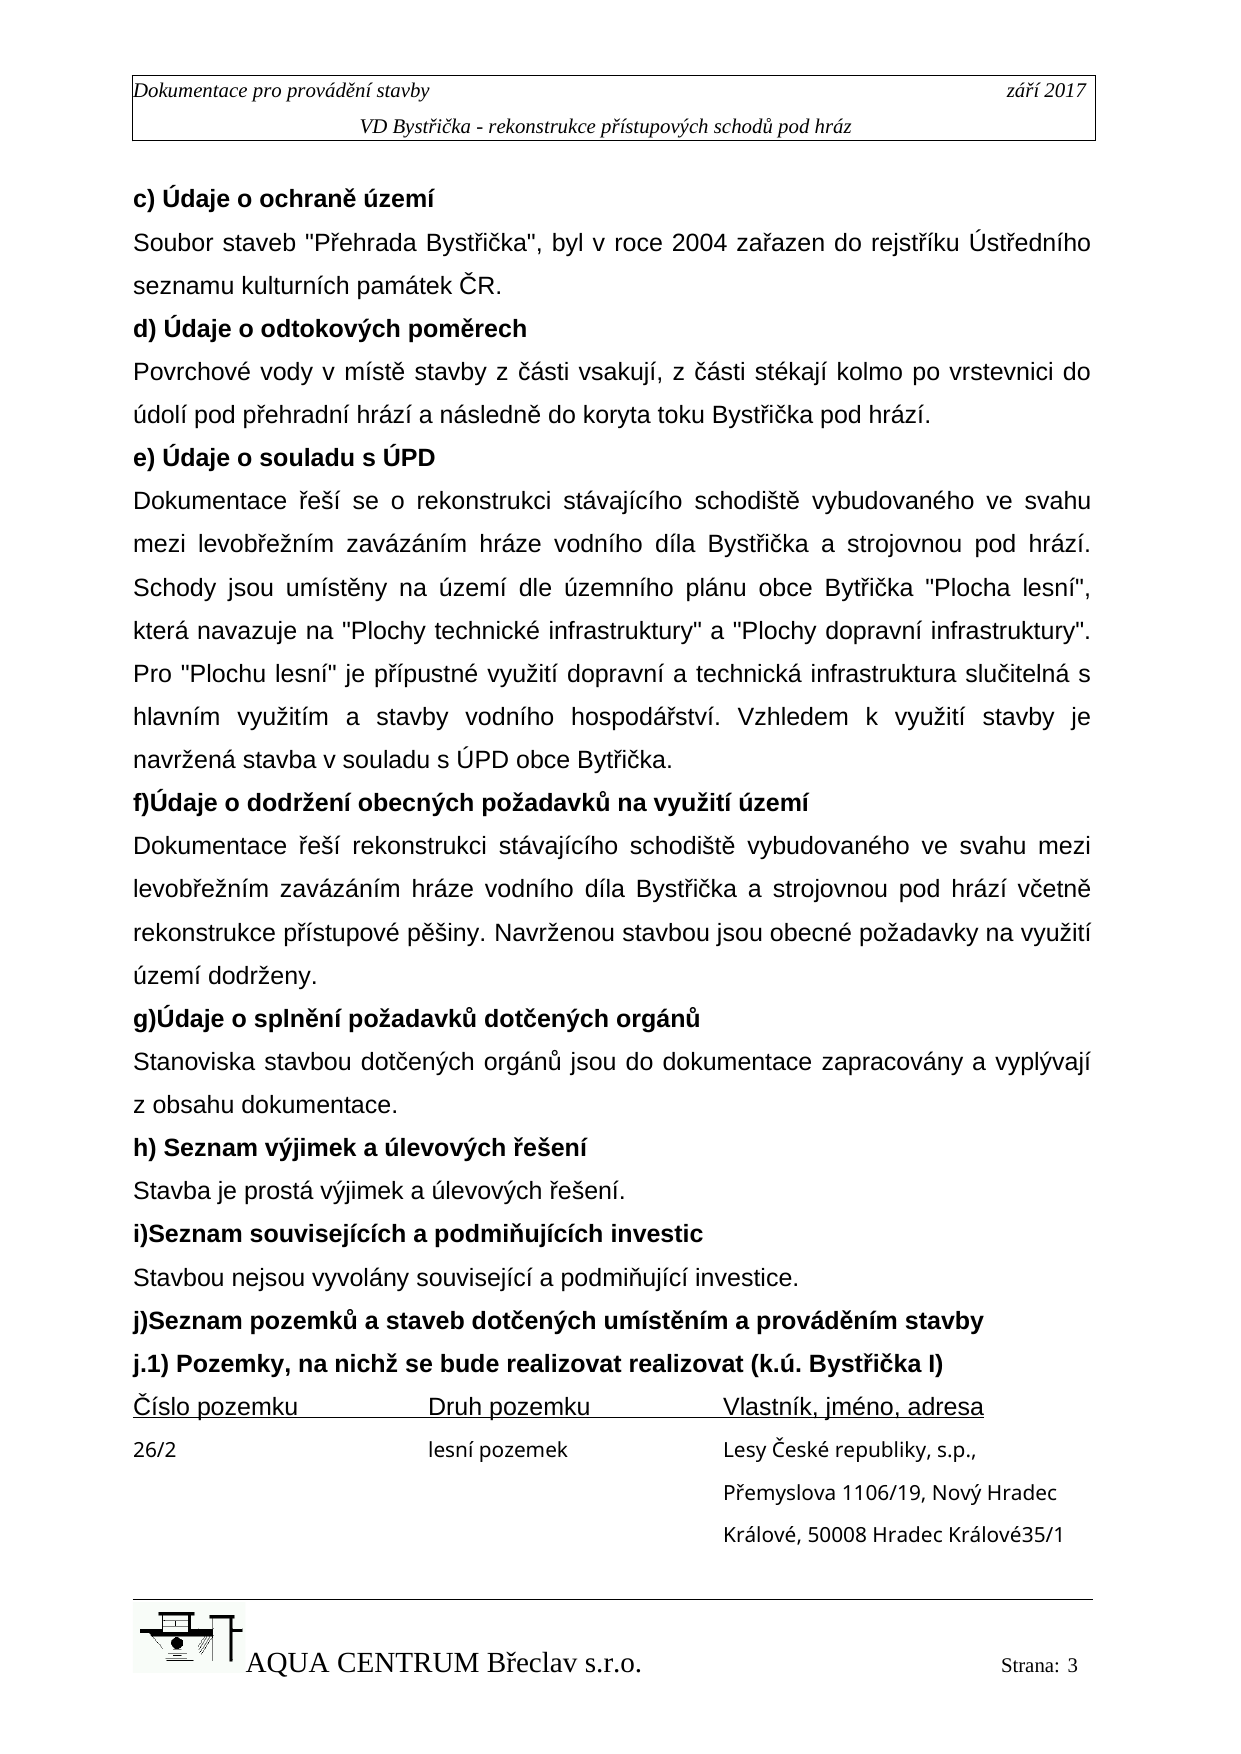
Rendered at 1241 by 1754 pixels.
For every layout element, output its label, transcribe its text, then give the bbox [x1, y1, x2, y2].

text c) Údaje o ochraně území [133, 184, 1093, 213]
text g)Údaje o splnění požadavků dotčených orgánů [133, 1004, 1093, 1033]
text i)Seznam souvisejících a podmiňujících investic [133, 1219, 1093, 1248]
text Dokumentace řeší rekonstrukci stávajícího schodiště vybudovaného ve svahu mezi levobřežním zavázáním hráze vodního díla Bystřička a strojovnou pod hrází včetně rekonstrukce přístupové pěšiny. Navrženou stavbou jsou obecné požadavky na využití území dodrženy. [133, 831, 1093, 989]
text Dokumentace řeší se o rekonstrukci stávajícího schodiště vybudovaného ve svahu mezi levobřežním zavázáním hráze vodního díla Bystřička a strojovnou pod hrází. Schody jsou umístěny na území dle územního plánu obce Bytřička "Plocha lesní", která navazuje na "Plochy technické infrastruktury" a "Plochy dopravní infrastruktury". Pro "Plochu lesní" je přípustné využití dopravní a technická infrastruktura slučitelná s hlavním využitím a stavby vodního hospodářství. Vzhledem k využití stavby je navržená stavba v souladu s ÚPD obce Bytřička. [133, 486, 1093, 774]
text Stanoviska stavbou dotčených orgánů jsou do dokumentace zapracovány a vyplývají z obsahu dokumentace. [133, 1047, 1093, 1119]
text Přemyslova 1106/19, Nový Hradec [133, 1478, 1093, 1506]
text h) Seznam výjimek a úlevových řešení [133, 1133, 1093, 1162]
picture [132, 1602, 246, 1673]
text j)Seznam pozemků a staveb dotčených umístěním a prováděním stavby [133, 1306, 1093, 1334]
text Králové, 50008 Hradec Králové35/1 [133, 1520, 1093, 1549]
text f)Údaje o dodržení obecných požadavků na využití území [133, 788, 1093, 817]
text Stavba je prostá výjimek a úlevových řešení. [133, 1176, 1093, 1205]
text Povrchové vody v místě stavby z části vsakují, z části stékají kolmo po vrstevnici do údolí pod přehradní hrází a následně do koryta toku Bystřička pod hrází. [133, 357, 1093, 429]
text Číslo pozemku Druh pozemku Vlastník, jméno, adresa [133, 1392, 1093, 1421]
text e) Údaje o souladu s ÚPD [133, 443, 1093, 472]
text d) Údaje o odtokových poměrech [133, 314, 1093, 343]
text Soubor staveb "Přehrada Bystřička", byl v roce 2004 zařazen do rejstříku Ústředního seznamu kulturních památek ČR. [133, 228, 1093, 299]
text Stavbou nejsou vyvolány související a podmiňující investice. [133, 1263, 1093, 1291]
text j.1) Pozemky, na nichž se bude realizovat realizovat (k.ú. Bystřička I) [133, 1349, 1093, 1378]
text 26/2 lesní pozemek Lesy České republiky, s.p., [133, 1435, 1093, 1463]
